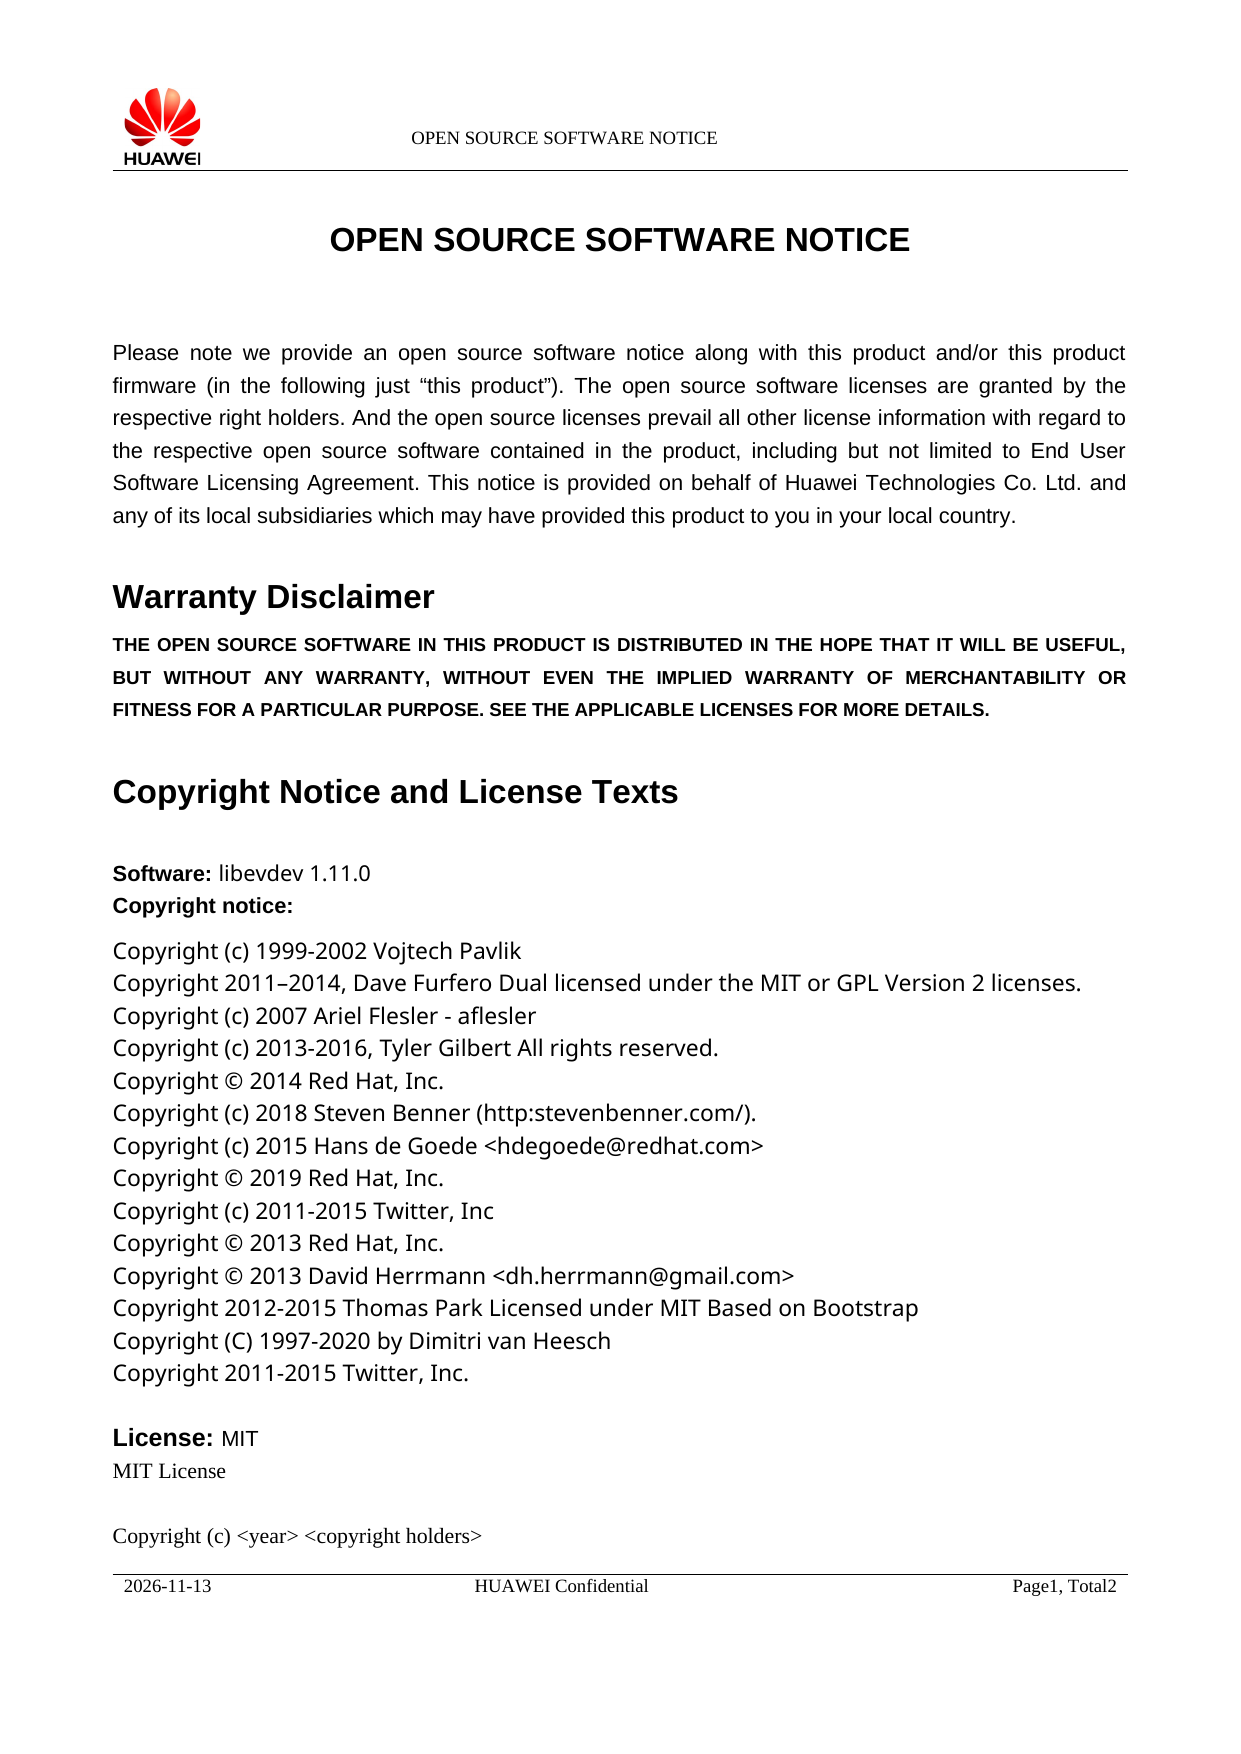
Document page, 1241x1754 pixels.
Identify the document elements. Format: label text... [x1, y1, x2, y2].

text Copyright (c) 1999-2002 Vojtech Pavlik Copyright 2011–2014, Dave Furfero Dual licensed under the MIT or GPL Version 2 licenses. Copyright (c) 2007 Ariel Flesler - aflesler Copyright (c) 2013-2016, Tyler Gilbert All rights reserved. Copyright © 2014 Red Hat, Inc. Copyright (c) 2018 Steven Benner (http:stevenbenner.com/). Copyright (c) 2015 Hans de Goede <hdegoede@redhat.com> Copyright © 2019 Red Hat, Inc. Copyright (c) 2011-2015 Twitter, Inc Copyright © 2013 Red Hat, Inc. Copyright © 2013 David Herrmann <dh.herrmann@gmail.com> Copyright 2012-2015 Thomas Park Licensed under MIT Based on Bootstrap Copyright (C) 1997-2020 by Dimitri van Heesch Copyright 2011-2015 Twitter, Inc. [112, 934, 1128, 1421]
picture [124, 88, 201, 165]
text Copyright notice: [112, 889, 1128, 921]
title Software: libevdev 1.11.0 [112, 856, 1128, 889]
text Please note we provide an open source software notice along with this product and/or this product firmware (in the following just “this product”). The open source software licenses are granted by the respective right holders. And the open source licenses prevail all other license information with regard to the respective open source software contained in the product, including but not limited to End User Software Licensing Agreement. This notice is provided on behalf of Huawei Technologies Co. Ltd. and any of its local subsidiaries which may have provided this product to you in your local country. [112, 336, 1128, 531]
text The open source software in this product is distributed in the hope that it will be useful, but WITHOUT ANY WARRANTY, without even the implied warranty of MERCHANTABILITY or FITNESS FOR A PARTICULAR PURPOSE. See the applicable licenses for more details. [112, 629, 1128, 726]
text Copyright Notice and License Texts [112, 759, 1128, 824]
text OPEN SOURCE SOFTWARE NOTICE [112, 206, 1128, 271]
text Warranty Disclaimer [112, 564, 1128, 629]
text License: MIT [112, 1421, 1128, 1454]
